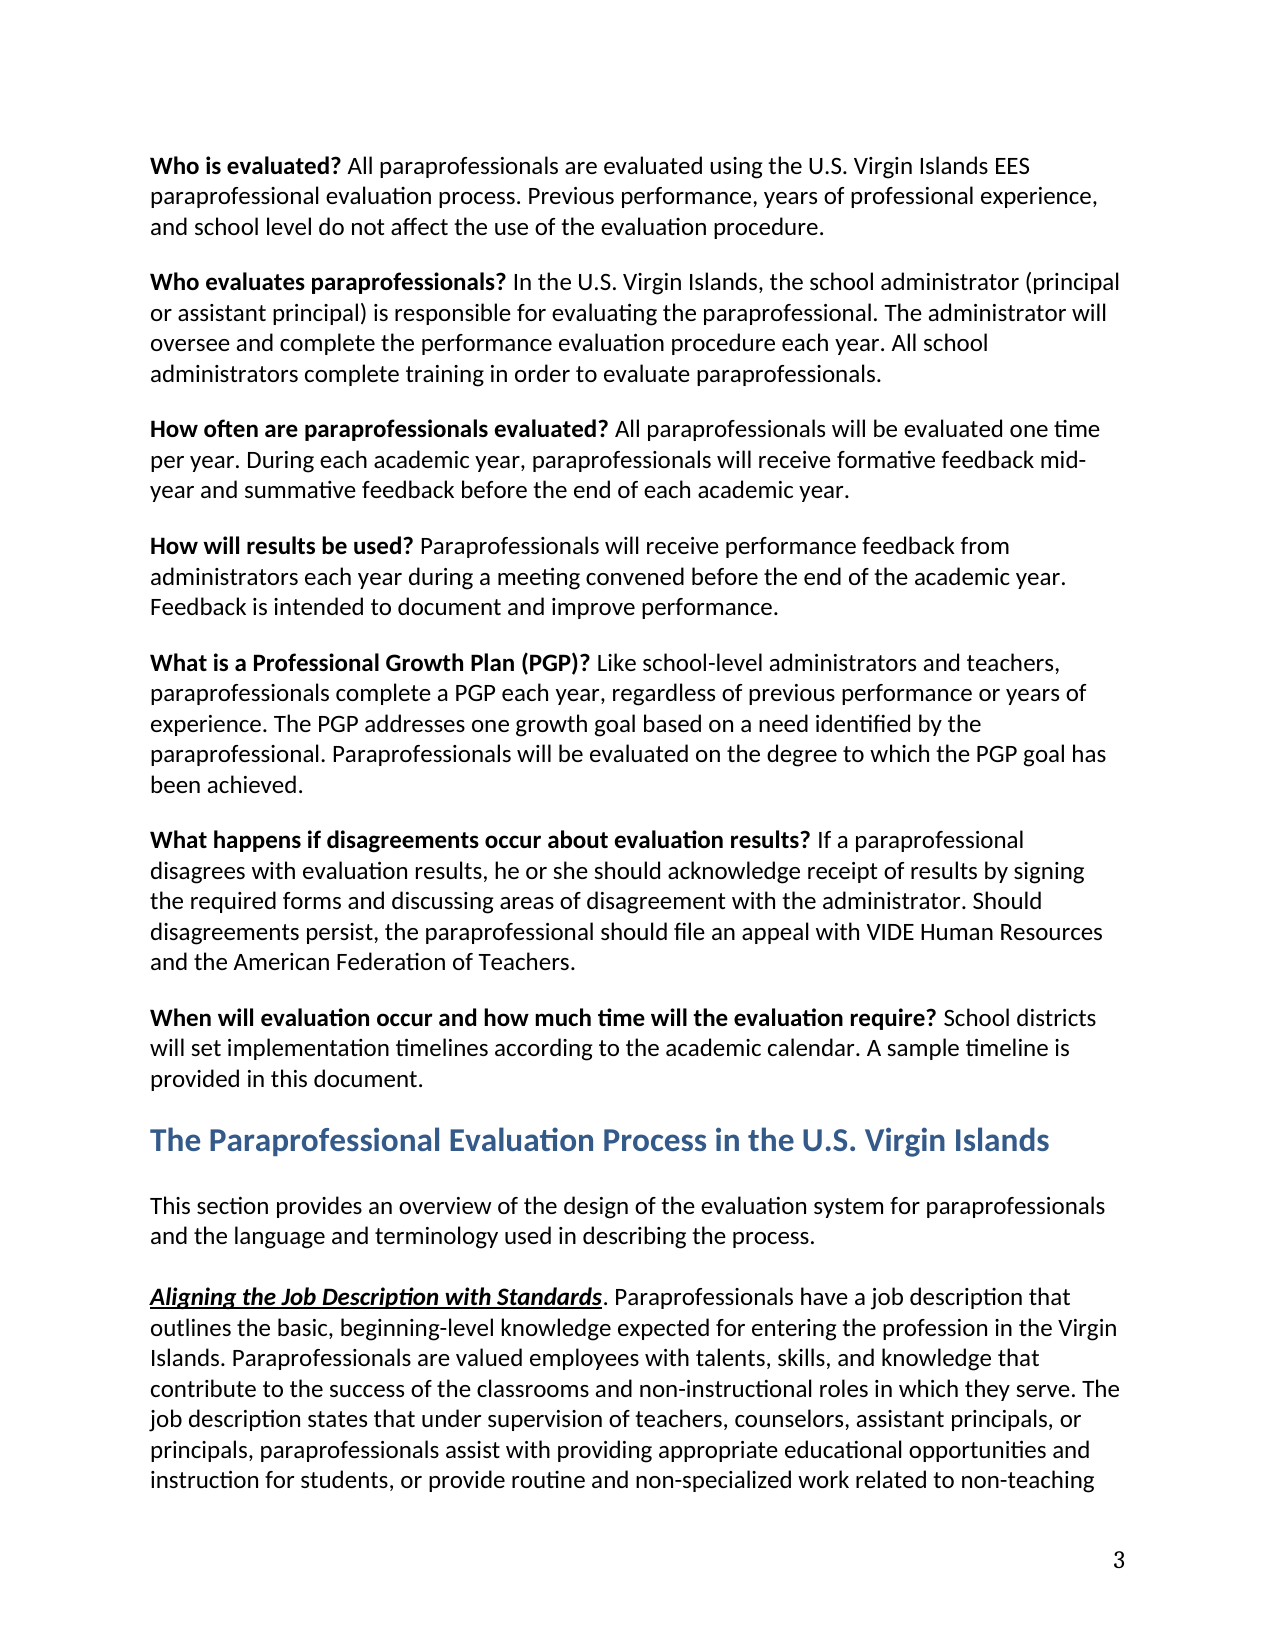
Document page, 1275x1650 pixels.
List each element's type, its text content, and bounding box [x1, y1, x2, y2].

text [150, 1281, 1125, 1495]
text How often are paraprofessionals evaluated? All paraprofessionals will be evaluated one time per year. During each academic year, paraprofessionals will receive formative feedback mid-year and summative feedback before the end of each academic year. [150, 414, 1125, 505]
text When will evaluation occur and how much time will the evaluation require? School districts will set implementation timelines according to the academic calendar. A sample timeline is provided in this document. [150, 1002, 1125, 1093]
text Who is evaluated? All paraprofessionals are evaluated using the U.S. Virgin Islands EES paraprofessional evaluation process. Previous performance, years of professional experience, and school level do not affect the use of the evaluation procedure. [150, 150, 1125, 242]
text What is a Professional Growth Plan (PGP)? Like school-level administrators and teachers, paraprofessionals complete a PGP each year, regardless of previous performance or years of experience. The PGP addresses one growth goal based on a need identified by the paraprofessional. Paraprofessionals will be evaluated on the degree to which the PGP goal has been achieved. [150, 647, 1125, 799]
text Who evaluates paraprofessionals? In the U.S. Virgin Islands, the school administrator (principal or assistant principal) is responsible for evaluating the paraprofessional. The administrator will oversee and complete the performance evaluation procedure each year. All school administrators complete training in order to evaluate paraprofessionals. [150, 267, 1125, 389]
subtitle The Paraprofessional Evaluation Process in the U.S. Virgin Islands [150, 1118, 1125, 1159]
text What happens if disagreements occur about evaluation results? If a paraprofessional disagrees with evaluation results, he or she should acknowledge receipt of results by signing the required forms and discussing areas of disagreement with the administrator. Should disagreements persist, the paraprofessional should file an appeal with VIDE Human Resources and the American Federation of Teachers. [150, 824, 1125, 977]
text This section provides an overview of the design of the evaluation system for paraprofessionals and the language and terminology used in describing the process. [150, 1190, 1125, 1251]
text How will results be used? Paraprofessionals will receive performance feedback from administrators each year during a meeting convened before the end of the academic year. Feedback is intended to document and improve performance. [150, 530, 1125, 622]
